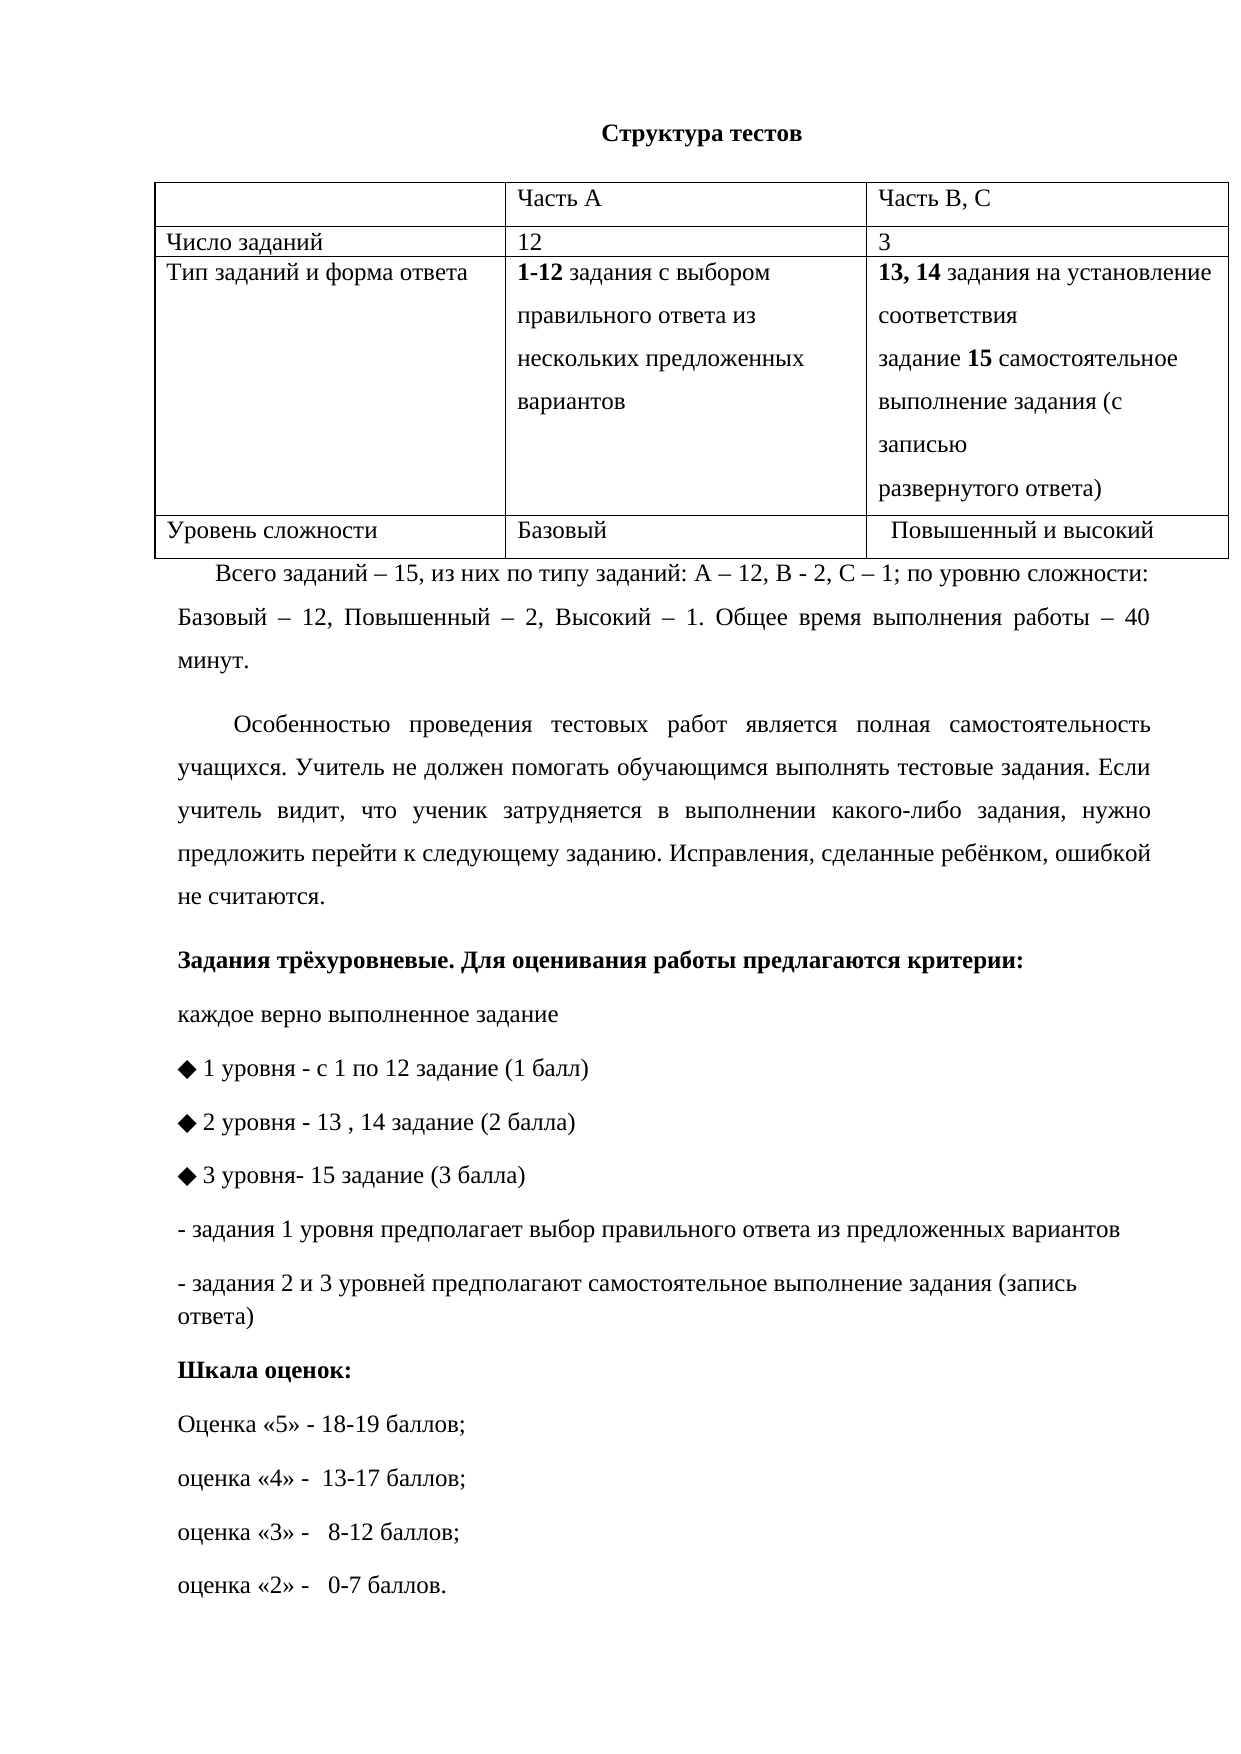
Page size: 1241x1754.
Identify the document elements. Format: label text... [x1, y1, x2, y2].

text Задания трёхуровневые. Для оценивания работы предлагаются критерии: [177, 945, 1152, 974]
table_cell 1-12 задания с выбором правильного ответа из нескольких предложенных вариантов [506, 257, 866, 514]
table_cell Базовый [506, 516, 866, 557]
table_cell 12 [506, 227, 866, 256]
text оценка «2» - 0-7 баллов. [177, 1571, 1152, 1599]
table_header Часть В, С [867, 183, 1228, 226]
table_header [156, 183, 505, 226]
text Шкала оценок: [177, 1355, 1152, 1384]
table_cell Уровень сложности [156, 516, 505, 557]
table_cell 13, 14 задания на установление соответствия задание 15 самостоятельное выполнение задания (с записью развернутого ответа) [867, 257, 1228, 514]
text Всего заданий – 15, из них по типу заданий: А – 12, В - 2, С – 1; по уровню сложности: Базовый – 12, Повышенный – 2, Высокий – 1. Общее время выполнения работы – 40 минут. [177, 559, 1152, 673]
text каждое верно выполненное задание [177, 999, 1152, 1028]
text оценка «3» - 8-12 баллов; [177, 1517, 1152, 1545]
text ◆ 1 уровня - с 1 по 12 задание (1 балл) [177, 1053, 1152, 1082]
table_cell Повышенный и высокий [867, 516, 1228, 557]
text ◆ 2 уровня - 13 , 14 задание (2 балла) [177, 1107, 1152, 1135]
text Особенностью проведения тестовых работ является полная самостоятельность учащихся. Учитель не должен помогать обучающимся выполнять тестовые задания. Если учитель видит, что ученик затрудняется в выполнении какого-либо задания, нужно предложить перейти к следующему заданию. Исправления, сделанные ребёнком, ошибкой не считаются. [177, 709, 1152, 910]
table_cell Тип заданий и форма ответа [156, 257, 505, 514]
table_header Часть А [506, 183, 866, 226]
table_cell Число заданий [156, 227, 505, 256]
text Оценка «5» - 18-19 баллов; [177, 1409, 1152, 1438]
table_cell 3 [867, 227, 1228, 256]
text ◆ 3 уровня- 15 задание (3 балла) [177, 1161, 1152, 1189]
text оценка «4» - 13-17 баллов; [177, 1463, 1152, 1492]
text - задания 1 уровня предполагает выбор правильного ответа из предложенных вариантов [177, 1214, 1152, 1243]
text - задания 2 и 3 уровней предполагают самостоятельное выполнение задания (запись ответа) [177, 1268, 1152, 1330]
list Структура тестов [252, 118, 1152, 147]
